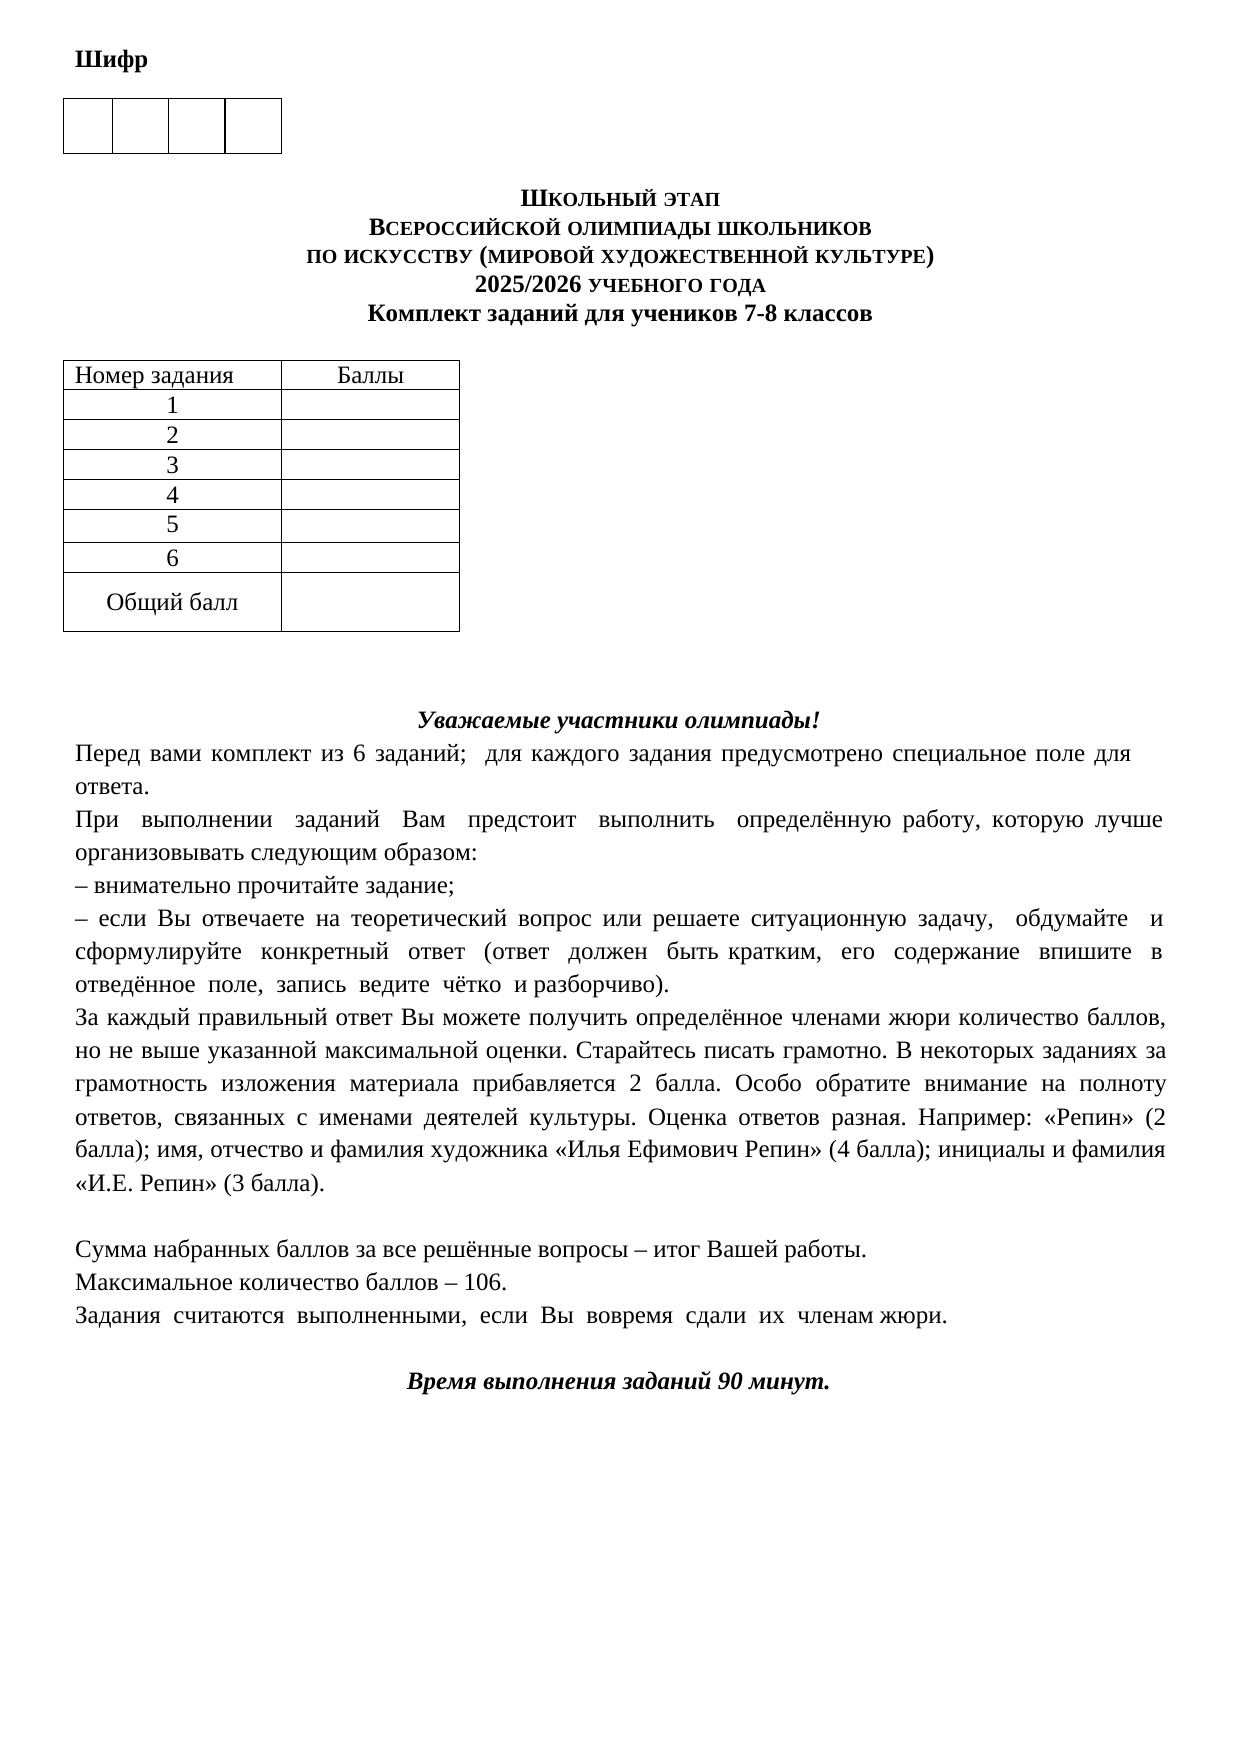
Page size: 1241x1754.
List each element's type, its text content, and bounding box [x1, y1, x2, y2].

table_header Баллы [282, 361, 459, 389]
table_cell 5 [64, 510, 281, 542]
text Школьный этап [75, 183, 1165, 212]
text За каждый правильный ответ Вы можете получить определённое членами жюри количество баллов, но не выше указанной максимальной оценки. Старайтесь писать грамотно. В некоторых заданиях за грамотность изложения материала прибавляется 2 балла. Особо обратите внимание на полноту ответов, связанных с именами деятелей культуры. Оценка ответов разная. Например: «Репин» (2 балла); имя, отчество и фамилия художника «Илья Ефимович Репин» (4 балла); инициалы и фамилия «И.Е. Репин» (3 балла). [75, 1002, 1168, 1196]
text Время выполнения заданий 90 минут. [105, 1366, 1133, 1394]
table_cell [282, 543, 459, 572]
table_header [113, 99, 168, 153]
table_cell 3 [64, 450, 281, 479]
table_header [64, 99, 112, 153]
table_cell [282, 450, 459, 479]
table_header [169, 99, 224, 153]
table_cell Общий балл [64, 573, 281, 631]
table_cell [282, 420, 459, 449]
text Максимальное количество баллов – 106. [75, 1267, 1165, 1295]
table_cell [282, 573, 459, 631]
text Перед вами комплект из 6 заданий; для каждого задания предусмотрено специальное поле для ответа. [75, 738, 1133, 800]
text Задания считаются выполненными, если Вы вовремя сдали их членам жюри. [75, 1300, 1165, 1328]
table_header [226, 99, 281, 153]
table_header Номер задания [64, 361, 281, 389]
table_cell 4 [64, 480, 281, 508]
table_cell [282, 390, 459, 419]
table_cell [282, 480, 459, 508]
text При выполнении заданий Вам предстоит выполнить определённую работу, которую лучше организовывать следующим образом: [75, 804, 1165, 866]
text Всероссийской олимпиады школьников [75, 212, 1165, 240]
text по искусству (мировой художественной культуре) [75, 240, 1165, 269]
table_cell [282, 510, 459, 542]
text Шифр [75, 44, 1165, 73]
text ‒ если Вы отвечаете на теоретический вопрос или решаете ситуационную задачу, обдумайте и сформулируйте конкретный ответ (ответ должен быть кратким, его содержание впишите в отведённое поле, запись ведите чётко и разборчиво). [75, 903, 1165, 998]
table_cell 1 [64, 390, 281, 419]
text ‒ внимательно прочитайте задание; [75, 870, 1165, 899]
text Сумма набранных баллов за все решённые вопросы – итог Вашей работы. [75, 1234, 1165, 1262]
table_cell 6 [64, 543, 281, 572]
text Комплект заданий для учеников 7-8 классов [75, 298, 1165, 327]
text 2025/2026 учебного года [75, 269, 1165, 298]
table_cell 2 [64, 420, 281, 449]
text Уважаемые участники олимпиады! [105, 705, 1133, 734]
